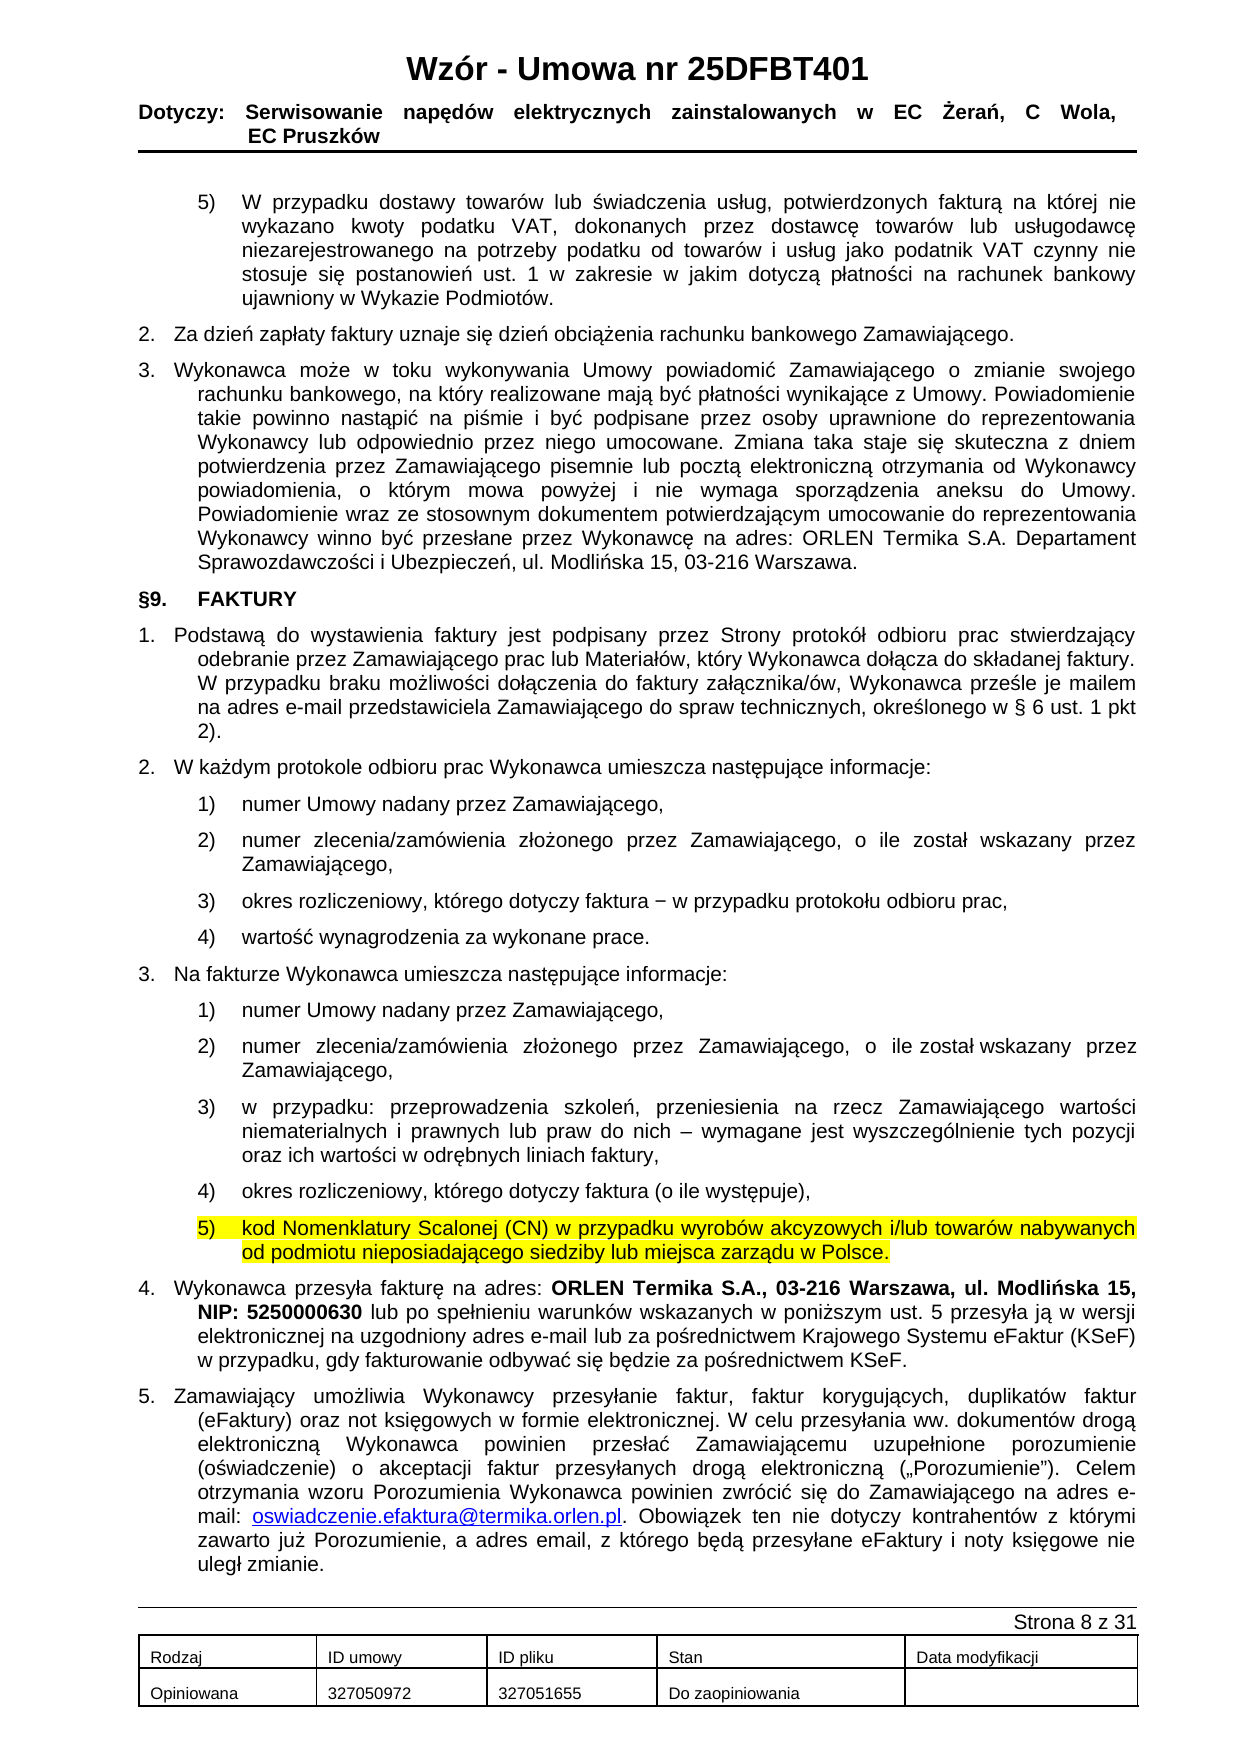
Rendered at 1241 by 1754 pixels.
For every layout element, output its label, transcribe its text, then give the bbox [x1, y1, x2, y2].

list Na fakturze Wykonawca umieszcza następujące informacje: [138, 961, 1137, 985]
list numer zlecenia/zamówienia złożonego przez Zamawiającego, o ile został wskazany przez Zamawiającego, [197, 1034, 1137, 1082]
list numer zlecenia/zamówienia złożonego przez Zamawiającego, o ile został wskazany przez Zamawiającego, [197, 828, 1137, 876]
list Zamawiający umożliwia Wykonawcy przesyłanie faktur, faktur korygujących, duplikatów faktur (eFaktury) oraz not księgowych w formie elektronicznej. W celu przesyłania ww. dokumentów drogą elektroniczną Wykonawca powinien przesłać Zamawiającemu uzupełnione porozumienie (oświadczenie) o akceptacji faktur przesyłanych drogą elektroniczną („Porozumienie”). Celem otrzymania wzoru Porozumienia Wykonawca powinien zwrócić się do Zamawiającego na adres e-mail: oswiadczenie.efaktura@termika.orlen.pl. Obowiązek ten nie dotyczy kontrahentów z którymi zawarto już Porozumienie, a adres email, z którego będą przesyłane eFaktury i noty księgowe nie uległ zmianie. [138, 1384, 1137, 1576]
list numer Umowy nadany przez Zamawiającego, [197, 998, 1137, 1022]
list Za dzień zapłaty faktury uznaje się dzień obciążenia rachunku bankowego Zamawiającego. [138, 322, 1137, 346]
list w przypadku: przeprowadzenia szkoleń, przeniesienia na rzecz Zamawiającego wartości niematerialnych i prawnych lub praw do nich – wymagane jest wyszczególnienie tych pozycji oraz ich wartości w odrębnych liniach faktury, [197, 1095, 1137, 1167]
list wartość wynagrodzenia za wykonane prace. [197, 925, 1137, 949]
list Podstawą do wystawienia faktury jest podpisany przez Strony protokół odbioru prac stwierdzający odebranie przez Zamawiającego prac lub Materiałów, który Wykonawca dołącza do składanej faktury. W przypadku braku możliwości dołączenia do faktury załącznika/ów, Wykonawca prześle je mailem na adres e-mail przedstawiciela Zamawiającego do spraw technicznych, określonego w § 6 ust. 1 pkt 2). [138, 623, 1137, 743]
list Wykonawca może w toku wykonywania Umowy powiadomić Zamawiającego o zmianie swojego rachunku bankowego, na który realizowane mają być płatności wynikające z Umowy. Powiadomienie takie powinno nastąpić na piśmie i być podpisane przez osoby uprawnione do reprezentowania Wykonawcy lub odpowiednio przez niego umocowane. Zmiana taka staje się skuteczna z dniem potwierdzenia przez Zamawiającego pisemnie lub pocztą elektroniczną otrzymania od Wykonawcy powiadomienia, o którym mowa powyżej i nie wymaga sporządzenia aneksu do Umowy. Powiadomienie wraz ze stosownym dokumentem potwierdzającym umocowanie do reprezentowania Wykonawcy winno być przesłane przez Wykonawcę na adres: ORLEN Termika S.A. Departament Sprawozdawczości i Ubezpieczeń, ul. Modlińska 15, 03-216 Warszawa. [138, 358, 1137, 574]
list W przypadku dostawy towarów lub świadczenia usług, potwierdzonych fakturą na której nie wykazano kwoty podatku VAT, dokonanych przez dostawcę towarów lub usługodawcę niezarejestrowanego na potrzeby podatku od towarów i usług jako podatnik VAT czynny nie stosuje się postanowień ust. 1 w zakresie w jakim dotyczą płatności na rachunek bankowy ujawniony w Wykazie Podmiotów. [197, 189, 1137, 309]
list W każdym protokole odbioru prac Wykonawca umieszcza następujące informacje: [138, 755, 1137, 779]
list Wykonawca przesyła fakturę na adres: ORLEN Termika S.A., 03-216 Warszawa, ul. Modlińska 15, NIP: 5250000630 lub po spełnieniu warunków wskazanych w poniższym ust. 5 przesyła ją w wersji elektronicznej na uzgodniony adres e-mail lub za pośrednictwem Krajowego Systemu eFaktur (KSeF) w przypadku, gdy fakturowanie odbywać się będzie za pośrednictwem KSeF. [138, 1276, 1137, 1372]
list okres rozliczeniowy, którego dotyczy faktura (o ile występuje), [197, 1179, 1137, 1203]
list numer Umowy nadany przez Zamawiającego, [197, 792, 1137, 816]
list okres rozliczeniowy, którego dotyczy faktura − w przypadku protokołu odbioru prac, [197, 888, 1137, 912]
list kod Nomenklatury Scalonej (CN) w przypadku wyrobów akcyzowych i/lub towarów nabywanych od podmiotu nieposiadającego siedziby lub miejsca zarządu w Polsce. [197, 1239, 1137, 1263]
subtitle Faktury [138, 586, 1137, 610]
